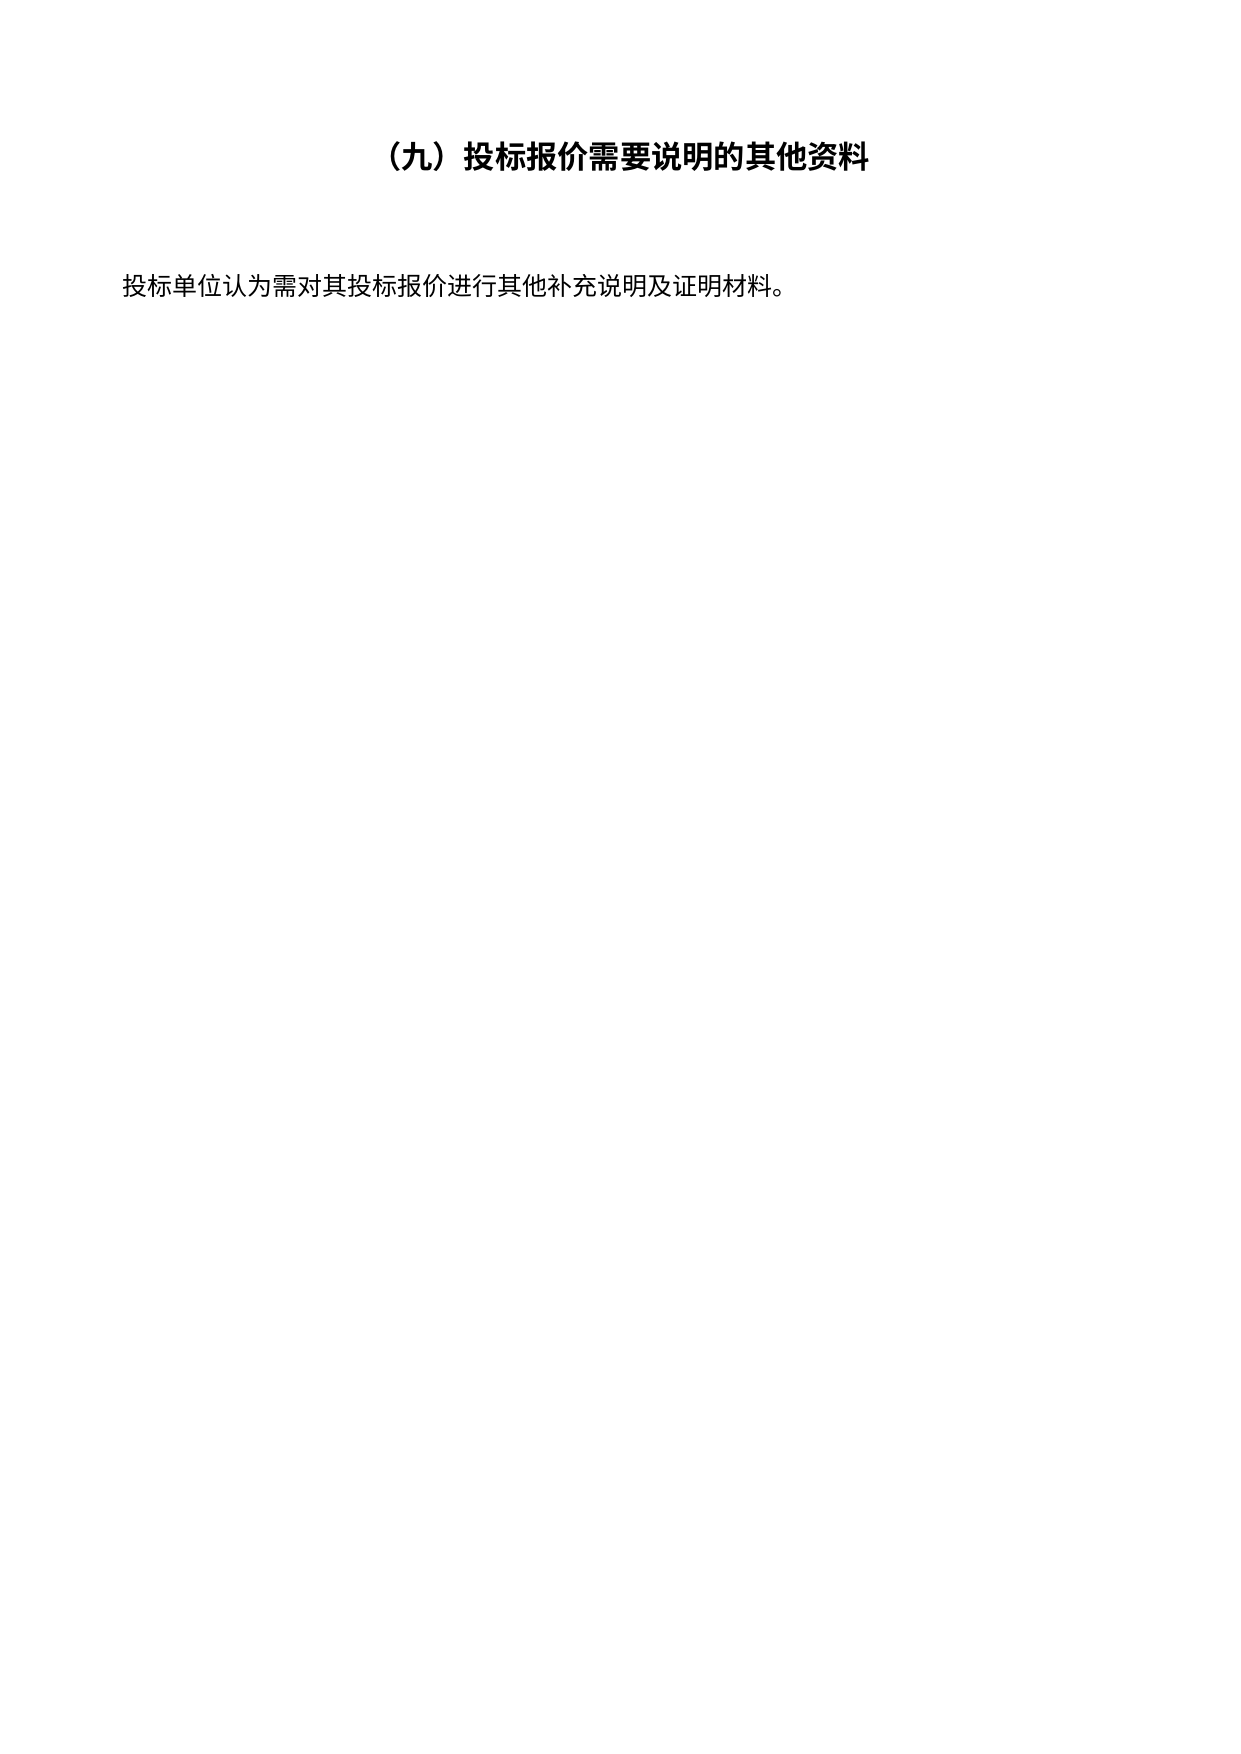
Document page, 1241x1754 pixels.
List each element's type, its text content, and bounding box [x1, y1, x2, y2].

text （九）投标报价需要说明的其他资料 [122, 122, 1118, 187]
text 投标单位认为需对其投标报价进行其他补充说明及证明材料。 [122, 252, 1118, 317]
